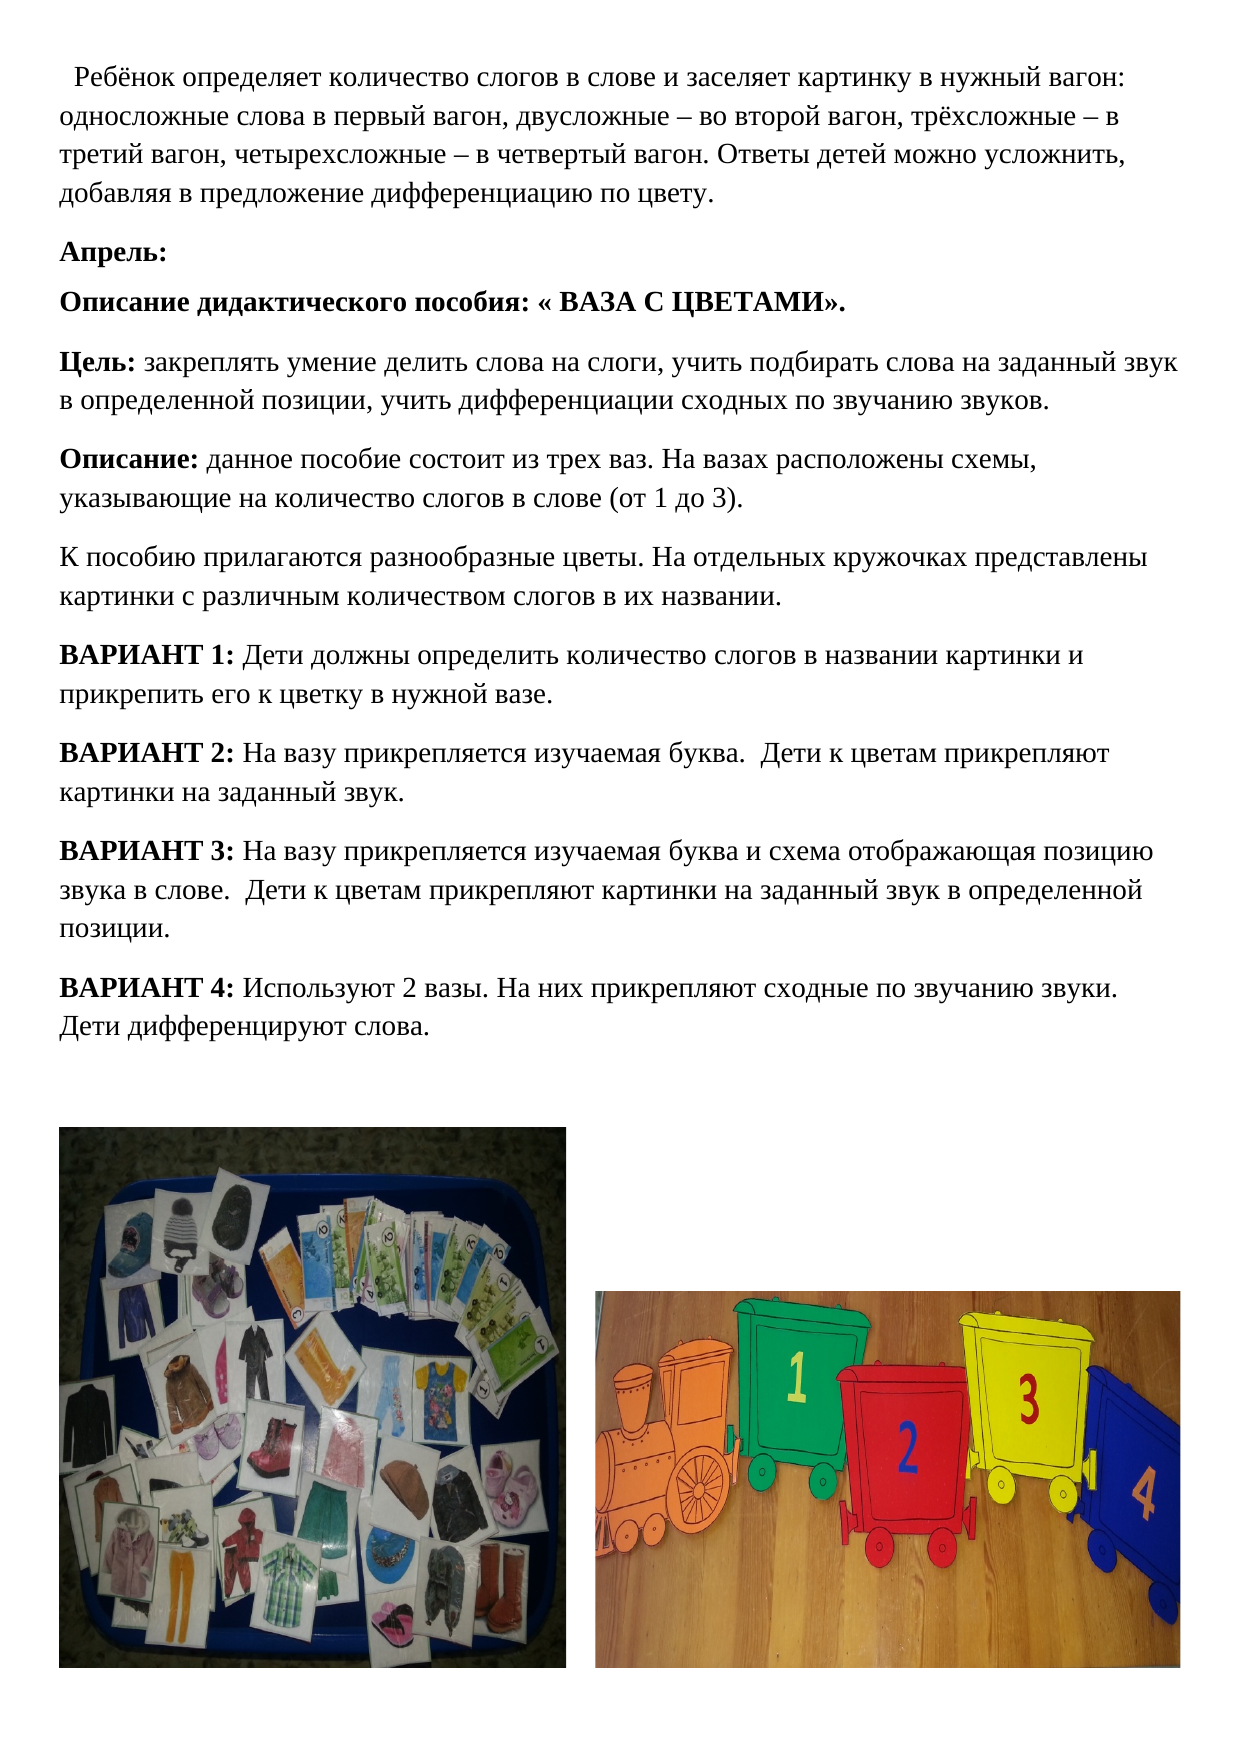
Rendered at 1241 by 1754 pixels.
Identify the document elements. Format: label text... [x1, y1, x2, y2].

text ВАРИАНТ 4: Используют 2 вазы. На них прикрепляют сходные по звучанию звуки. Дети дифференцируют слова. [59, 970, 1181, 1042]
text Описание дидактического пособия: « ВАЗА С ЦВЕТАМИ». [59, 284, 1181, 318]
text ВАРИАНТ 2: На вазу прикрепляется изучаемая буква. Дети к цветам прикрепляют картинки на заданный звук. [59, 735, 1181, 807]
text Апрель: [59, 234, 1181, 268]
picture [59, 1127, 567, 1668]
text Ребёнок определяет количество слогов в слове и заселяет картинку в нужный вагон: односложные слова в первый вагон, двусложные – во второй вагон, трёхсложные – в третий вагон, четырехсложные – в четвертый вагон. Ответы детей можно усложнить, добавляя в предложение дифференциацию по цвету. [59, 59, 1181, 208]
text ВАРИАНТ 3: На вазу прикрепляется изучаемая буква и схема отображающая позицию звука в слове. Дети к цветам прикрепляют картинки на заданный звук в определенной позиции. [59, 833, 1181, 944]
text К пособию прилагаются разнообразные цветы. На отдельных кружочках представлены картинки с различным количеством слогов в их названии. [59, 539, 1181, 612]
picture [595, 1291, 1181, 1668]
text Цель: закреплять умение делить слова на слоги, учить подбирать слова на заданный звук в определенной позиции, учить дифференциации сходных по звучанию звуков. [59, 344, 1181, 416]
text Описание: данное пособие состоит из трех ваз. На вазах расположены схемы, указывающие на количество слогов в слове (от 1 до 3). [59, 442, 1181, 514]
text ВАРИАНТ 1: Дети должны определить количество слогов в названии картинки и прикрепить его к цветку в нужной вазе. [59, 637, 1181, 709]
